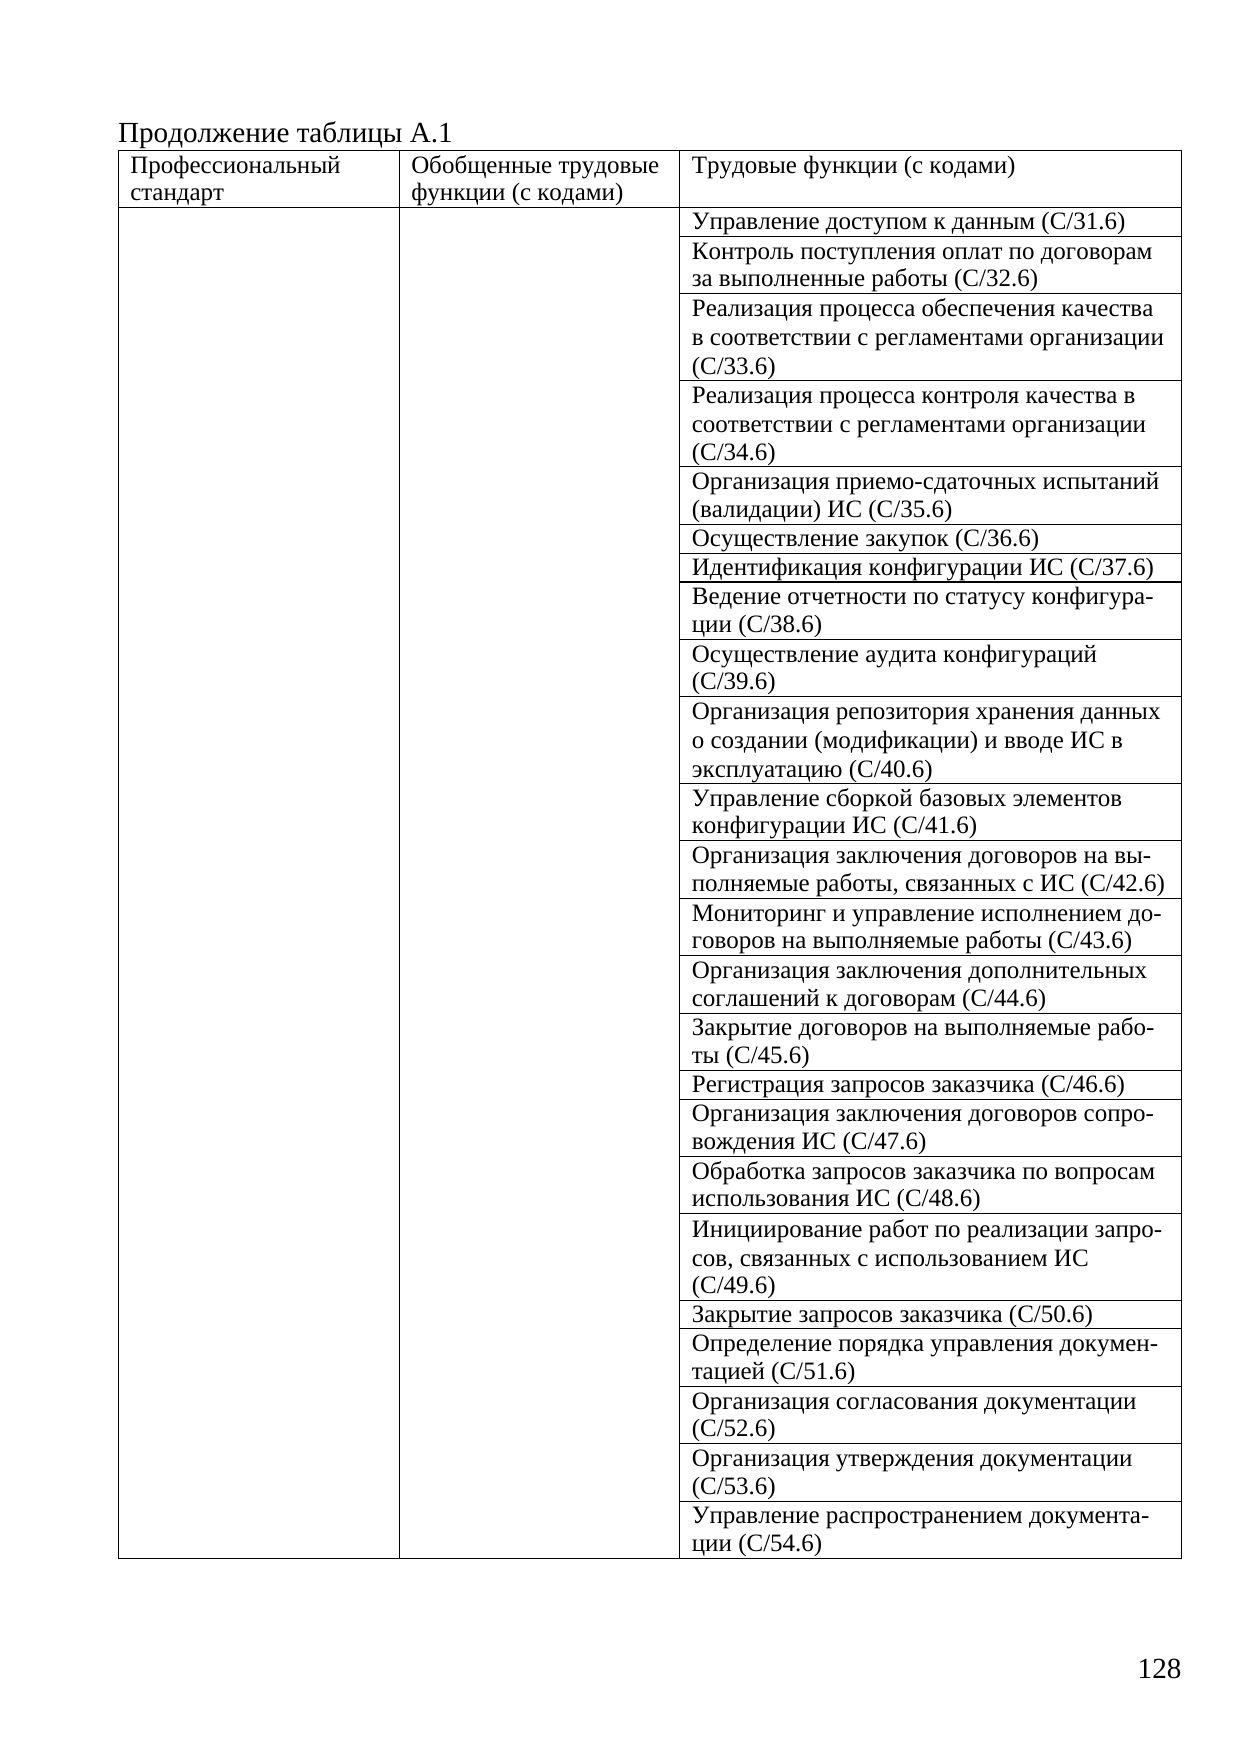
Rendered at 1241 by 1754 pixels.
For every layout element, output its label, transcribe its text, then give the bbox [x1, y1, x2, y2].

table_cell Мониторинг и управление исполнением до- говоров на выполняемые работы (С/43.6) [680, 899, 1181, 955]
table_cell Организация репозитория хранения данных о создании (модификации) и вводе ИС в эксплуатацию (С/40.6) [680, 697, 1181, 783]
table_cell Обработка запросов заказчика по вопросам использования ИС (С/48.6) [680, 1157, 1181, 1213]
table_cell Регистрация запросов заказчика (С/46.6) [680, 1071, 1181, 1098]
table_cell [119, 208, 399, 1558]
table_cell Организация согласования документации (С/52.6) [680, 1387, 1181, 1443]
table_cell Реализация процесса обеспечения качества в соответствии с регламентами организации (С/33.6) [680, 294, 1181, 380]
table_cell Организация заключения дополнительных соглашений к договорам (С/44.6) [680, 956, 1181, 1012]
table_cell Организация заключения договоров сопро- вождения ИС (С/47.6) [680, 1100, 1181, 1156]
table_cell Закрытие договоров на выполняемые рабо- ты (С/45.6) [680, 1014, 1181, 1070]
table_header Трудовые функции (с кодами) [680, 151, 1181, 207]
table_cell Осуществление аудита конфигураций (С/39.6) [680, 640, 1181, 696]
table_cell Инициирование работ по реализации запро- сов, связанных с использованием ИС (С/49.6) [680, 1214, 1181, 1300]
table_header Профессиональный стандарт [119, 151, 399, 207]
table_cell [400, 208, 679, 1558]
table_cell Управление доступом к данным (С/31.6) [680, 208, 1181, 236]
table_cell Контроль поступления оплат по договорам за выполненные работы (С/32.6) [680, 237, 1181, 293]
table_cell Ведение отчетности по статусу конфигура- ции (С/38.6) [680, 583, 1181, 639]
table_cell Реализация процесса контроля качества в соответствии с регламентами организации (С/34.6) [680, 381, 1181, 466]
table_cell Осуществление закупок (С/36.6) [680, 525, 1181, 553]
table_cell Определение порядка управления докумен- тацией (С/51.6) [680, 1329, 1181, 1386]
table_cell Идентификация конфигурации ИС (С/37.6) [680, 554, 1181, 581]
table_cell Закрытие запросов заказчика (С/50.6) [680, 1301, 1181, 1328]
table_cell Организация заключения договоров на вы- полняемые работы, связанных с ИС (С/42.6) [680, 841, 1181, 898]
table_header Обобщенные трудовые функции (с кодами) [400, 151, 679, 207]
table_cell Организация приемо-сдаточных испытаний (валидации) ИС (С/35.6) [680, 467, 1181, 524]
text Продолжение таблицы А.1 [118, 115, 1207, 149]
table_cell Управление распространением документа- ции (С/54.6) [680, 1502, 1181, 1558]
table_cell Управление сборкой базовых элементов конфигурации ИС (С/41.6) [680, 784, 1181, 840]
table_cell Организация утверждения документации (С/53.6) [680, 1444, 1181, 1501]
